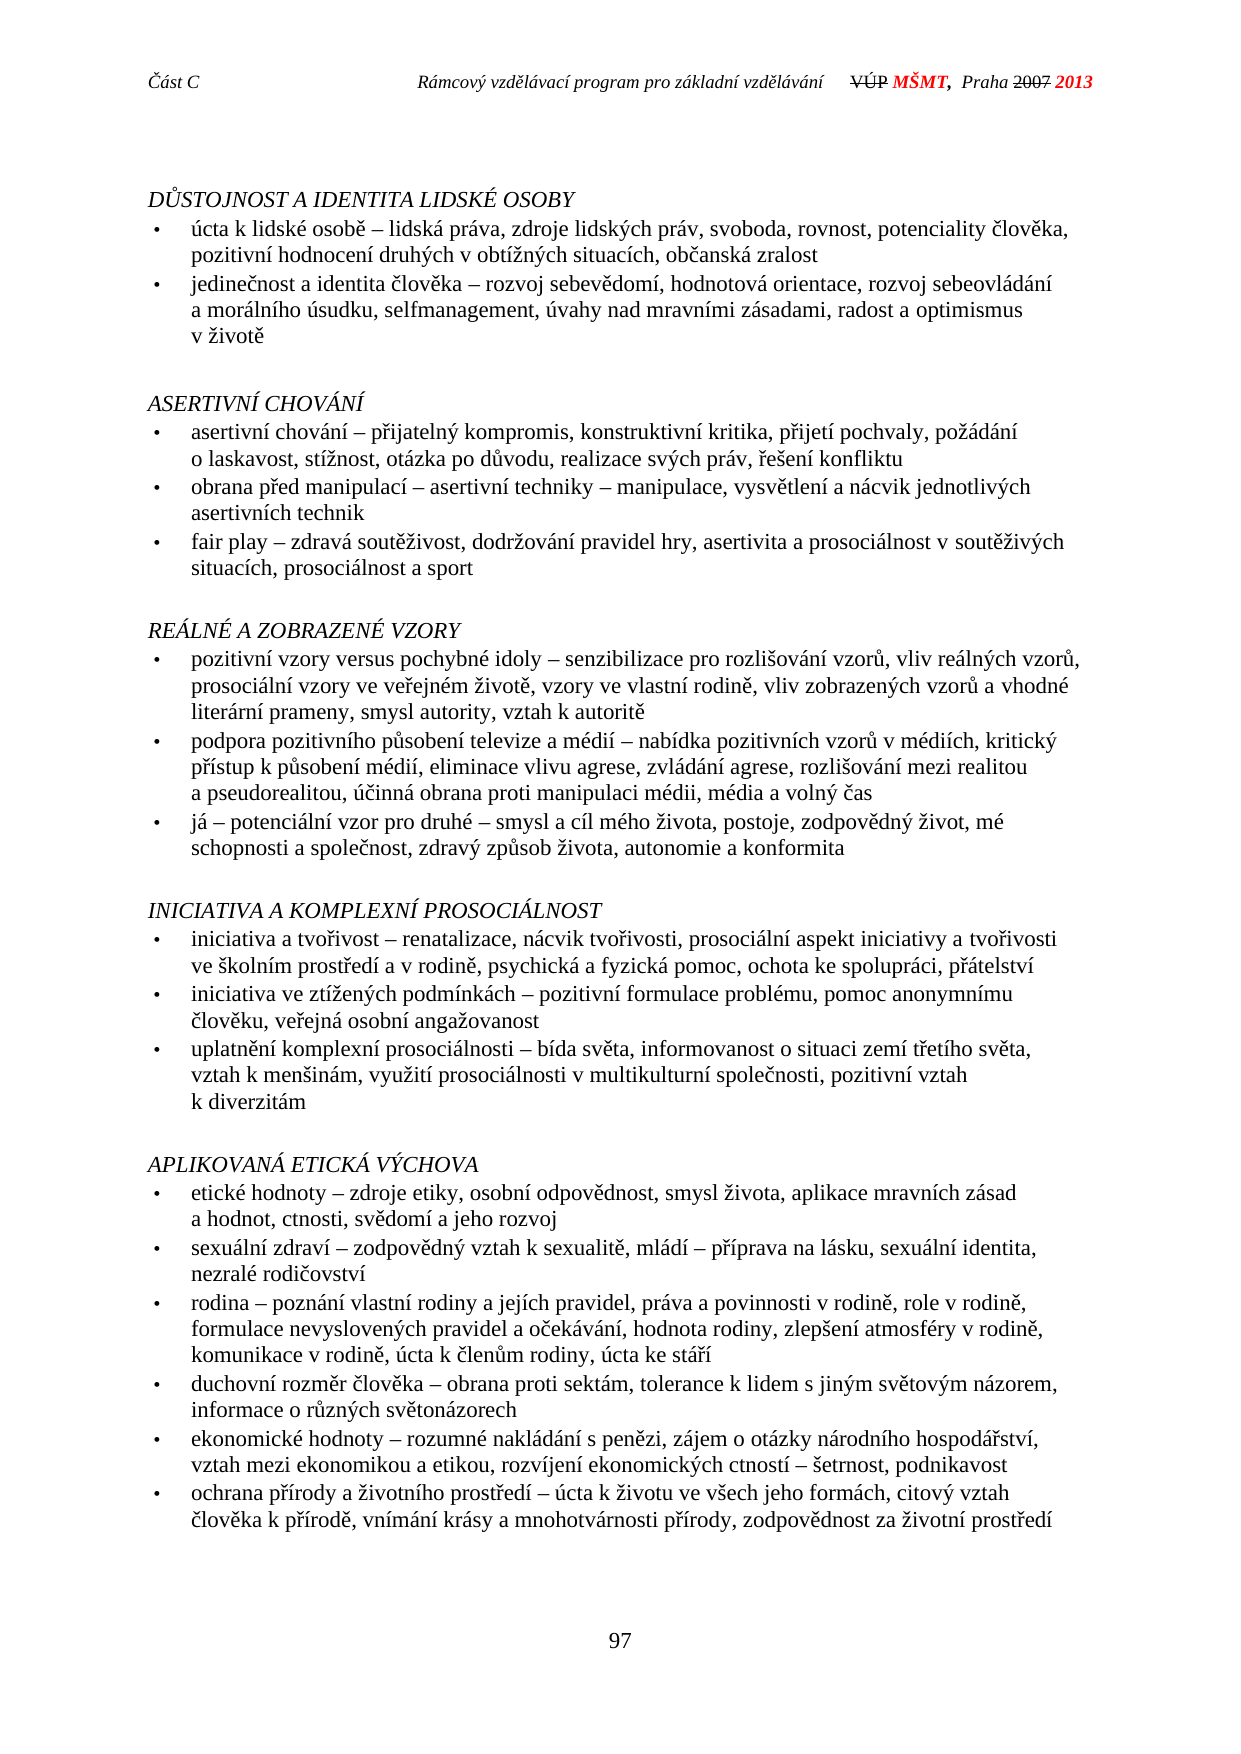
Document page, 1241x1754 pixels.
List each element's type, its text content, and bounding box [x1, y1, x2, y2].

text duchovní rozměr člověka – obrana proti sektám, tolerance k lidem s jiným světovým názorem, informace o různých světonázorech [154, 1370, 1081, 1423]
text úcta k lidské osobě – lidská práva, zdroje lidských práv, svoboda, rovnost, potenciality člověka, pozitivní hodnocení druhých v obtížných situacích, občanská zralost [154, 215, 1081, 268]
text uplatnění komplexní prosociálnosti – bída světa, informovanost o situaci zemí třetího světa, vztah k menšinám, využití prosociálnosti v multikulturní společnosti, pozitivní vztah k diverzitám [154, 1035, 1081, 1114]
text DŮSTOJNOST A IDENTITA LIDSKÉ OSOBY [148, 187, 1092, 213]
text iniciativa a tvořivost – renatalizace, nácvik tvořivosti, prosociální aspekt iniciativy a tvořivosti ve školním prostředí a v rodině, psychická a fyzická pomoc, ochota ke spolupráci, přátelství [154, 926, 1081, 978]
text REÁLNÉ A ZOBRAZENÉ VZORY [148, 617, 1092, 643]
text APLIKOVANÁ ETICKÁ VÝCHOVA [148, 1151, 1092, 1177]
text etické hodnoty – zdroje etiky, osobní odpovědnost, smysl života, aplikace mravních zásad a hodnot, ctnosti, svědomí a jeho rozvoj [154, 1179, 1081, 1232]
text ASERTIVNÍ CHOVÁNÍ [148, 390, 1092, 416]
text fair play – zdravá soutěživost, dodržování pravidel hry, asertivita a prosociálnost v soutěživých situacích, prosociálnost a sport [154, 528, 1081, 581]
text iniciativa ve ztížených podmínkách – pozitivní formulace problému, pomoc anonymnímu člověku, veřejná osobní angažovanost [154, 980, 1081, 1033]
text asertivní chování – přijatelný kompromis, konstruktivní kritika, přijetí pochvaly, požádání o laskavost, stížnost, otázka po důvodu, realizace svých práv, řešení konfliktu [154, 418, 1081, 471]
text rodina – poznání vlastní rodiny a jejích pravidel, práva a povinnosti v rodině, role v rodině, formulace nevyslovených pravidel a očekávání, hodnota rodiny, zlepšení atmosféry v rodině, komunikace v rodině, úcta k členům rodiny, úcta ke stáří [154, 1289, 1081, 1368]
text INICIATIVA A KOMPLEXNÍ PROSOCIÁLNOST [148, 897, 1092, 923]
text sexuální zdraví – zodpovědný vztah k sexualitě, mládí – příprava na lásku, sexuální identita, nezralé rodičovství [154, 1234, 1081, 1287]
text jedinečnost a identita člověka – rozvoj sebevědomí, hodnotová orientace, rozvoj sebeovládání a morálního úsudku, selfmanagement, úvahy nad mravními zásadami, radost a optimismus v životě [154, 270, 1081, 349]
text obrana před manipulací – asertivní techniky – manipulace, vysvětlení a nácvik jednotlivých asertivních technik [154, 473, 1081, 526]
text ekonomické hodnoty – rozumné nakládání s penězi, zájem o otázky národního hospodářství, vztah mezi ekonomikou a etikou, rozvíjení ekonomických ctností – šetrnost, podnikavost [154, 1425, 1081, 1477]
text já – potenciální vzor pro druhé – smysl a cíl mého života, postoje, zodpovědný život, mé schopnosti a společnost, zdravý způsob života, autonomie a konformita [154, 808, 1081, 861]
text ochrana přírody a životního prostředí – úcta k životu ve všech jeho formách, citový vztah člověka k přírodě, vnímání krásy a mnohotvárnosti přírody, zodpovědnost za životní prostředí [154, 1479, 1081, 1532]
text pozitivní vzory versus pochybné idoly – senzibilizace pro rozlišování vzorů, vliv reálných vzorů, prosociální vzory ve veřejném životě, vzory ve vlastní rodině, vliv zobrazených vzorů a vhodné literární prameny, smysl autority, vztah k autoritě [154, 646, 1081, 724]
text podpora pozitivního působení televize a médií – nabídka pozitivních vzorů v médiích, kritický přístup k působení médií, eliminace vlivu agrese, zvládání agrese, rozlišování mezi realitou a pseudorealitou, účinná obrana proti manipulaci médii, média a volný čas [154, 727, 1081, 806]
